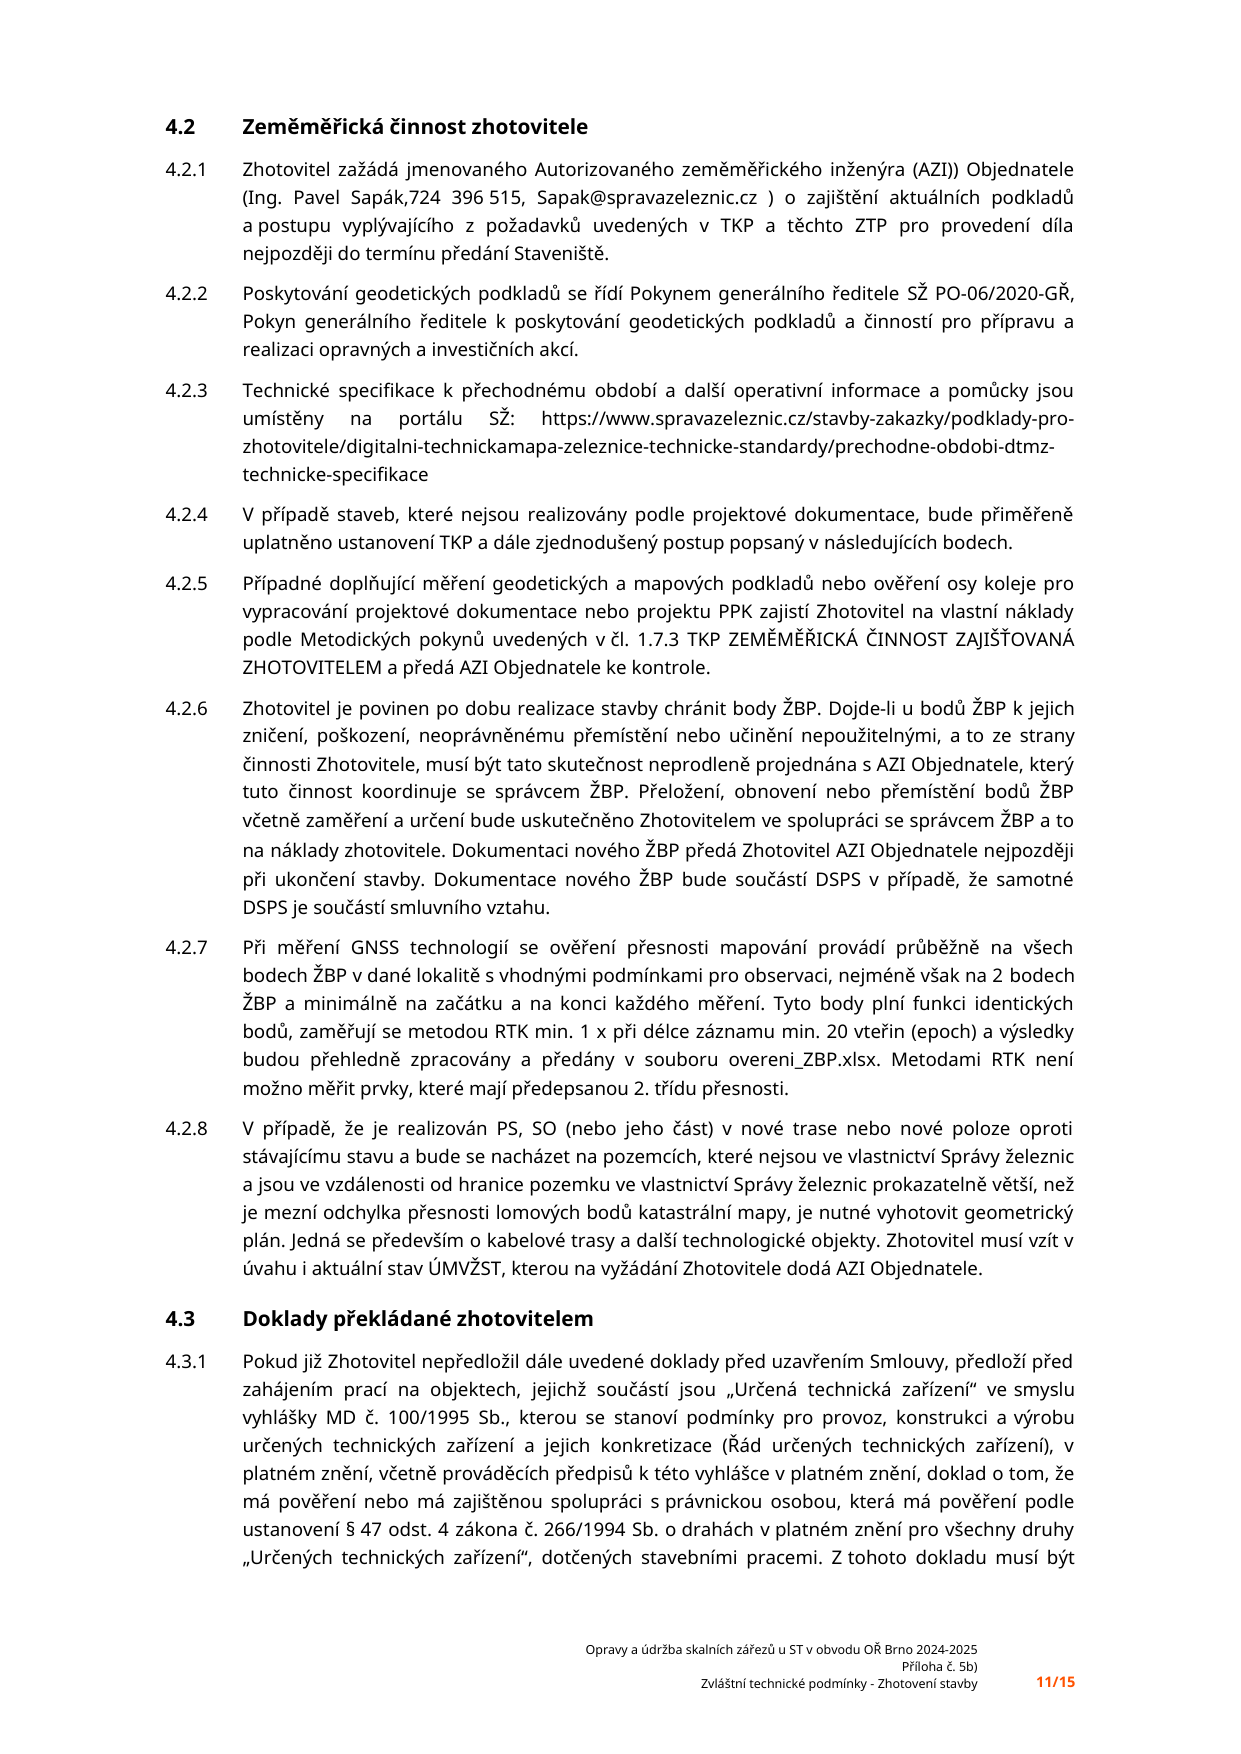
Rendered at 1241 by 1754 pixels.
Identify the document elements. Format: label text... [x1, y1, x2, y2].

text Poskytování geodetických podkladů se řídí Pokynem generálního ředitele SŽ PO-06/2020-GŘ, Pokyn generálního ředitele k poskytování geodetických podkladů a činností pro přípravu a realizaci opravných a investičních akcí. [165, 281, 1075, 362]
text V případě, že je realizován PS, SO (nebo jeho část) v nové trase nebo nové poloze oproti stávajícímu stavu a bude se nacházet na pozemcích, které nejsou ve vlastnictví Správy železnic a jsou ve vzdálenosti od hranice pozemku ve vlastnictví Správy železnic prokazatelně větší, než je mezní odchylka přesnosti lomových bodů katastrální mapy, je nutné vyhotovit geometrický plán. Jedná se především o kabelové trasy a další technologické objekty. Zhotovitel musí vzít v úvahu i aktuální stav ÚMVŽST, kterou na vyžádání Zhotovitele dodá AZI Objednatele. [165, 1115, 1075, 1281]
text Doklady překládané zhotovitelem [165, 1304, 1075, 1333]
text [165, 1348, 1075, 1570]
text Technické specifikace k přechodnému období a další operativní informace a pomůcky jsou umístěny na portálu SŽ: https://www.spravazeleznic.cz/stavby-zakazky/podklady-pro-zhotovitele/digitalni-technickamapa-zeleznice-technicke-standardy/prechodne-obdobi-dtmz-technicke-specifikace [165, 377, 1075, 487]
text Zeměměřická činnost zhotovitele [165, 112, 1075, 141]
text Zhotovitel je povinen po dobu realizace stavby chránit body ŽBP. Dojde-li u bodů ŽBP k jejich zničení, poškození, neoprávněnému přemístění nebo učinění nepoužitelnými, a to ze strany činnosti Zhotovitele, musí být tato skutečnost neprodleně projednána s AZI Objednatele, který tuto činnost koordinuje se správcem ŽBP. Přeložení, obnovení nebo přemístění bodů ŽBP včetně zaměření a určení bude uskutečněno Zhotovitelem ve spolupráci se správcem ŽBP a to na náklady zhotovitele. Dokumentaci nového ŽBP předá Zhotovitel AZI Objednatele nejpozději při ukončení stavby. Dokumentace nového ŽBP bude součástí DSPS v případě, že samotné DSPS je součástí smluvního vztahu. [165, 695, 1075, 920]
text Zhotovitel zažádá jmenovaného Autorizovaného zeměměřického inženýra (AZI)) Objednatele (Ing. Pavel Sapák,724 396 515, Sapak@spravazeleznic.cz ) o zajištění aktuálních podkladů a postupu vyplývajícího z požadavků uvedených v TKP a těchto ZTP pro provedení díla nejpozději do termínu předání Staveniště. [165, 156, 1075, 266]
text Při měření GNSS technologií se ověření přesnosti mapování provádí průběžně na všech bodech ŽBP v dané lokalitě s vhodnými podmínkami pro observaci, nejméně však na 2 bodech ŽBP a minimálně na začátku a na konci každého měření. Tyto body plní funkci identických bodů, zaměřují se metodou RTK min. 1 x při délce záznamu min. 20 vteřin (epoch) a výsledky budou přehledně zpracovány a předány v souboru overeni_ZBP.xlsx. Metodami RTK není možno měřit prvky, které mají předepsanou 2. třídu přesnosti. [165, 935, 1075, 1100]
text Případné doplňující měření geodetických a mapových podkladů nebo ověření osy koleje pro vypracování projektové dokumentace nebo projektu PPK zajistí Zhotovitel na vlastní náklady podle Metodických pokynů uvedených v čl. 1.7.3 TKP ZEMĚMĚŘICKÁ ČINNOST ZAJIŠŤOVANÁ ZHOTOVITELEM a předá AZI Objednatele ke kontrole. [165, 570, 1075, 680]
text V případě staveb, které nejsou realizovány podle projektové dokumentace, bude přiměřeně uplatněno ustanovení TKP a dále zjednodušený postup popsaný v následujících bodech. [165, 502, 1075, 555]
